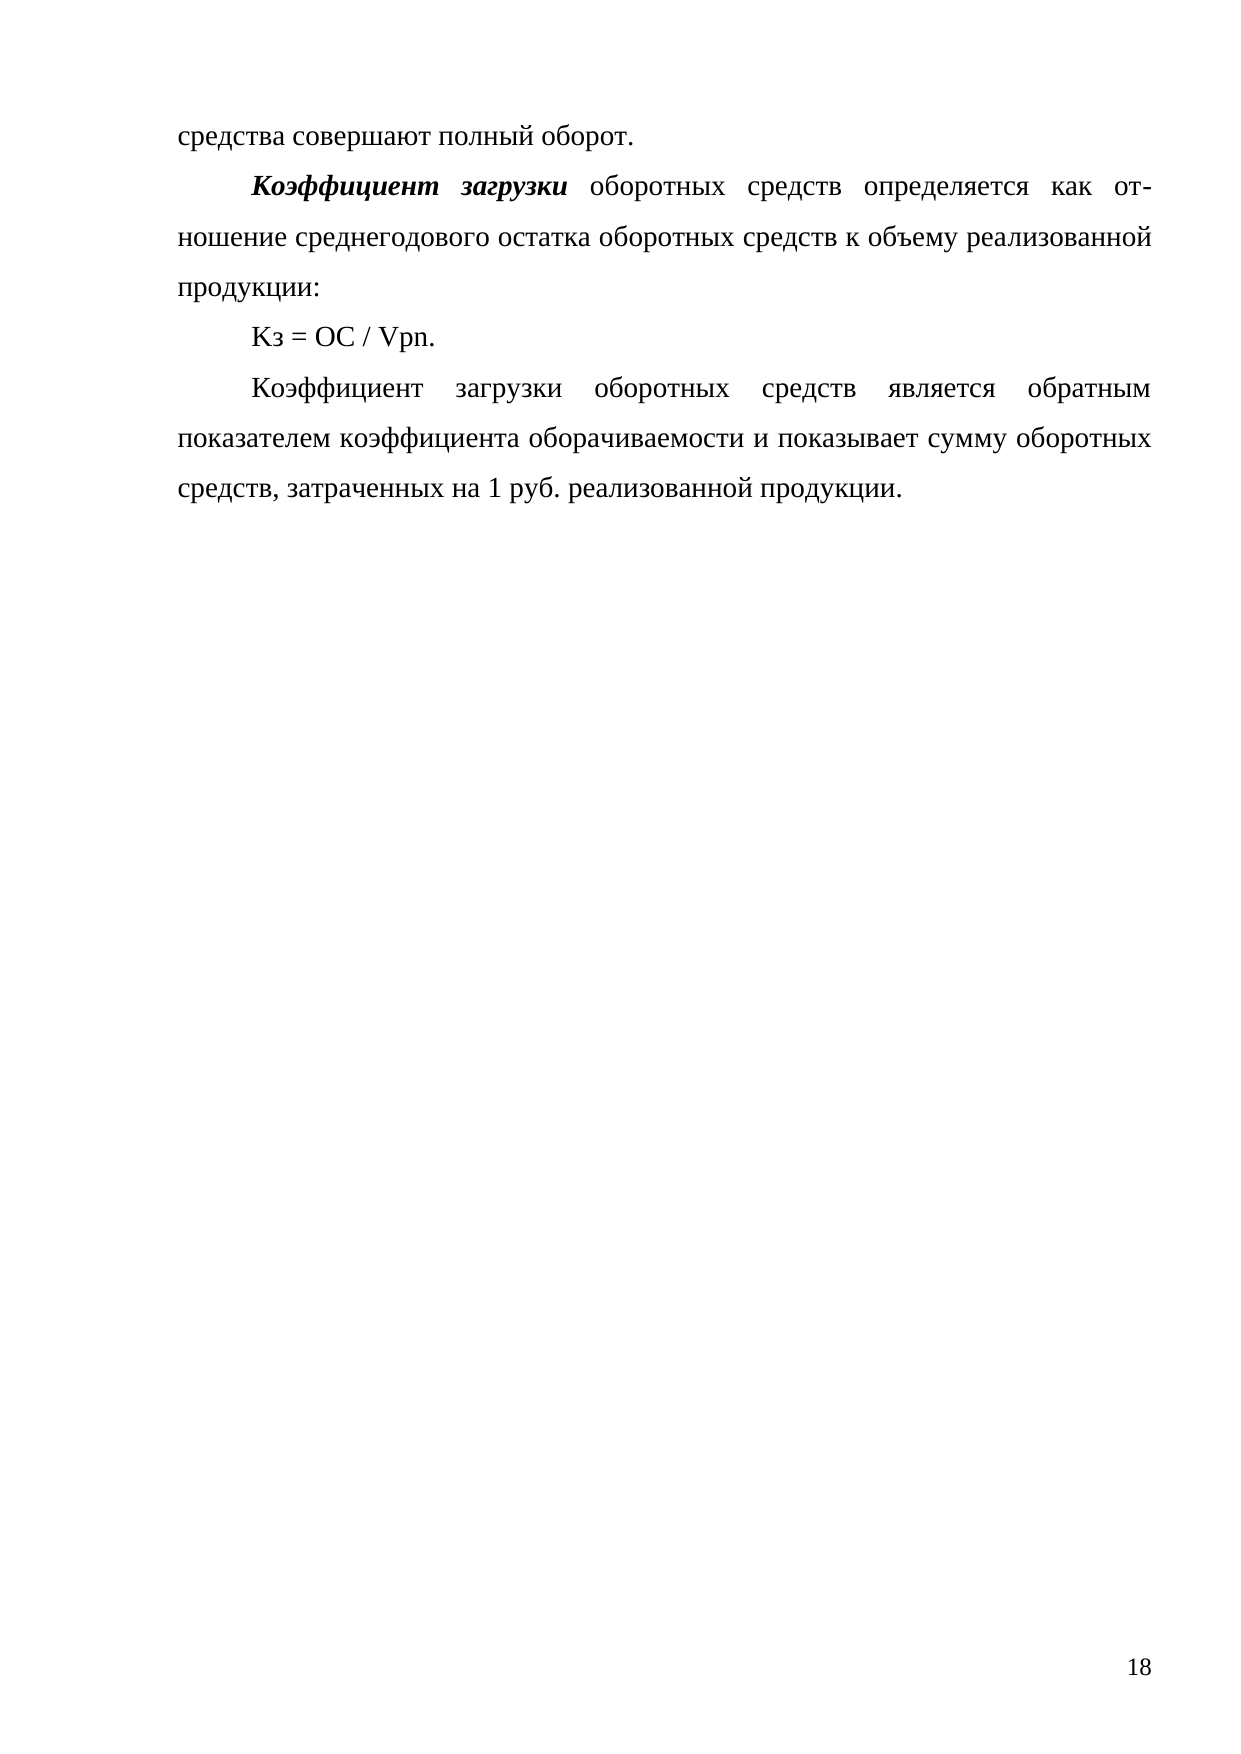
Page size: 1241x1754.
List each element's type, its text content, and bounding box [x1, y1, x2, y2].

text Коэффициент загрузки оборотных средств определяется как отношение среднегодового остатка оборотных средств к объему реализованной продукции: [177, 168, 1152, 303]
text Коэффициент загрузки оборотных средств является обратным показателем коэффициента оборачиваемости и показывает сумму оборотных средств, затраченных на 1 руб. реализованной продукции. [177, 370, 1152, 504]
text Kз = ОС / Vpn. [177, 319, 1152, 353]
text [177, 118, 1152, 152]
